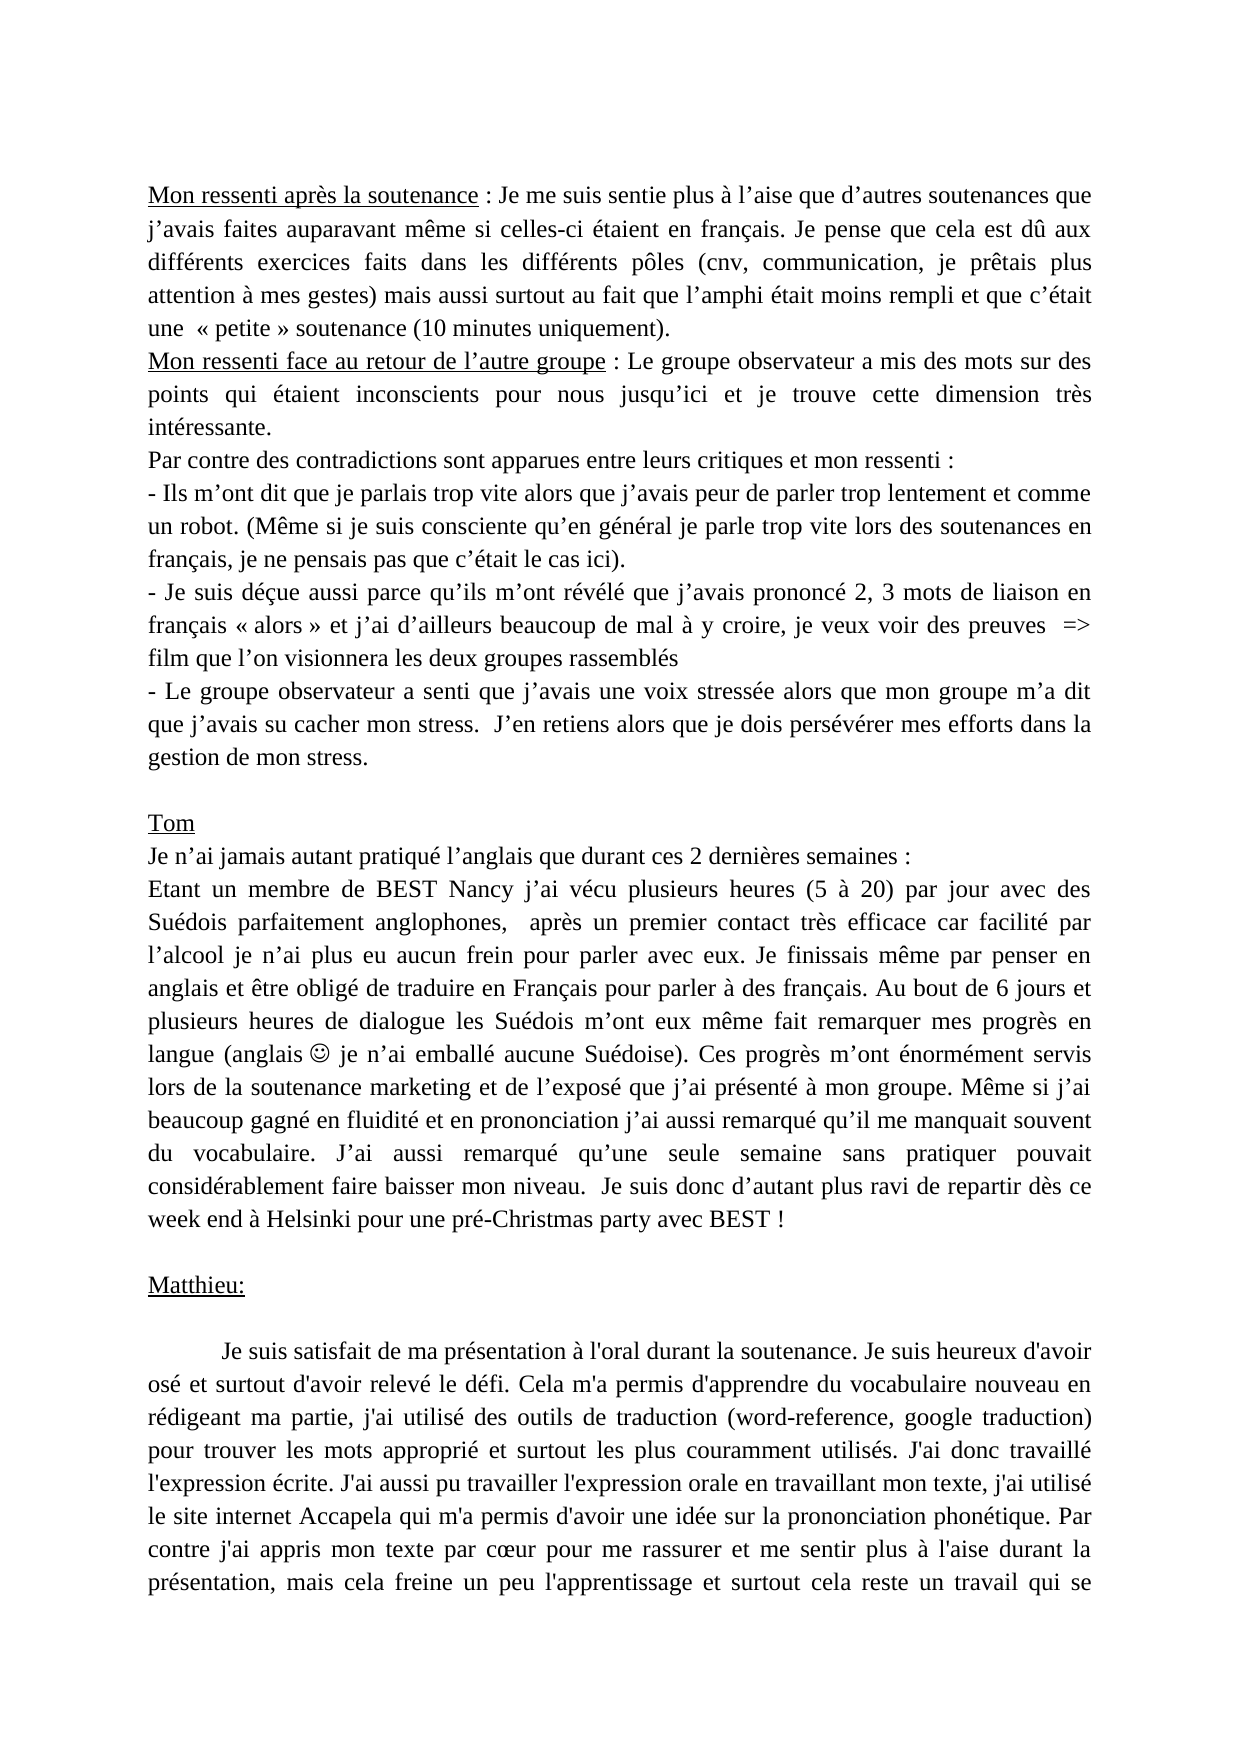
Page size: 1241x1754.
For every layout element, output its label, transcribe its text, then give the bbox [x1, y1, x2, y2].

text Mon ressenti face au retour de l’autre groupe : Le groupe observateur a mis des mots sur des points qui étaient inconscients pour nous jusqu’ici et je trouve cette dimension très intéressante. [148, 346, 1093, 441]
text Etant un membre de BEST Nancy j’ai vécu plusieurs heures (5 à 20) par jour avec des Suédois parfaitement anglophones, après un premier contact très efficace car facilité par l’alcool je n’ai plus eu aucun frein pour parler avec eux. Je finissais même par penser en anglais et être obligé de traduire en Français pour parler à des français. Au bout de 6 jours et plusieurs heures de dialogue les Suédois m’ont eux même fait remarquer mes progrès en langue (anglais je n’ai emballé aucune Suédoise). Ces progrès m’ont énormément servis lors de la soutenance marketing et de l’exposé que j’ai présenté à mon groupe. Même si j’ai beaucoup gagné en fluidité et en prononciation j’ai aussi remarqué qu’il me manquait souvent du vocabulaire. J’ai aussi remarqué qu’une seule semaine sans pratiquer pouvait considérablement faire baisser mon niveau. Je suis donc d’autant plus ravi de repartir dès ce week end à Helsinki pour une pré-Christmas party avec BEST ! [148, 874, 1093, 1233]
text - Le groupe observateur a senti que j’avais une voix stressée alors que mon groupe m’a dit que j’avais su cacher mon stress. J’en retiens alors que je dois persévérer mes efforts dans la gestion de mon stress. [148, 676, 1093, 771]
text Je n’ai jamais autant pratiqué l’anglais que durant ces 2 dernières semaines : [148, 841, 1093, 870]
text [148, 1336, 1093, 1596]
text Par contre des contradictions sont apparues entre leurs critiques et mon ressenti : [148, 445, 1093, 473]
text Tom [148, 808, 1093, 837]
text - Ils m’ont dit que je parlais trop vite alors que j’avais peur de parler trop lentement et comme un robot. (Même si je suis consciente qu’en général je parle trop vite lors des soutenances en français, je ne pensais pas que c’était le cas ici). [148, 478, 1093, 573]
text - Je suis déçue aussi parce qu’ils m’ont révélé que j’avais prononcé 2, 3 mots de liaison en français « alors » et j’ai d’ailleurs beaucoup de mal à y croire, je veux voir des preuves => film que l’on visionnera les deux groupes rassemblés [148, 577, 1093, 672]
text Matthieu: [148, 1270, 1093, 1299]
text Mon ressenti après la soutenance : Je me suis sentie plus à l’aise que d’autres soutenances que j’avais faites auparavant même si celles-ci étaient en français. Je pense que cela est dû aux différents exercices faits dans les différents pôles (cnv, communication, je prêtais plus attention à mes gestes) mais aussi surtout au fait que l’amphi était moins rempli et que c’était une « petite » soutenance (10 minutes uniquement). [148, 181, 1093, 341]
